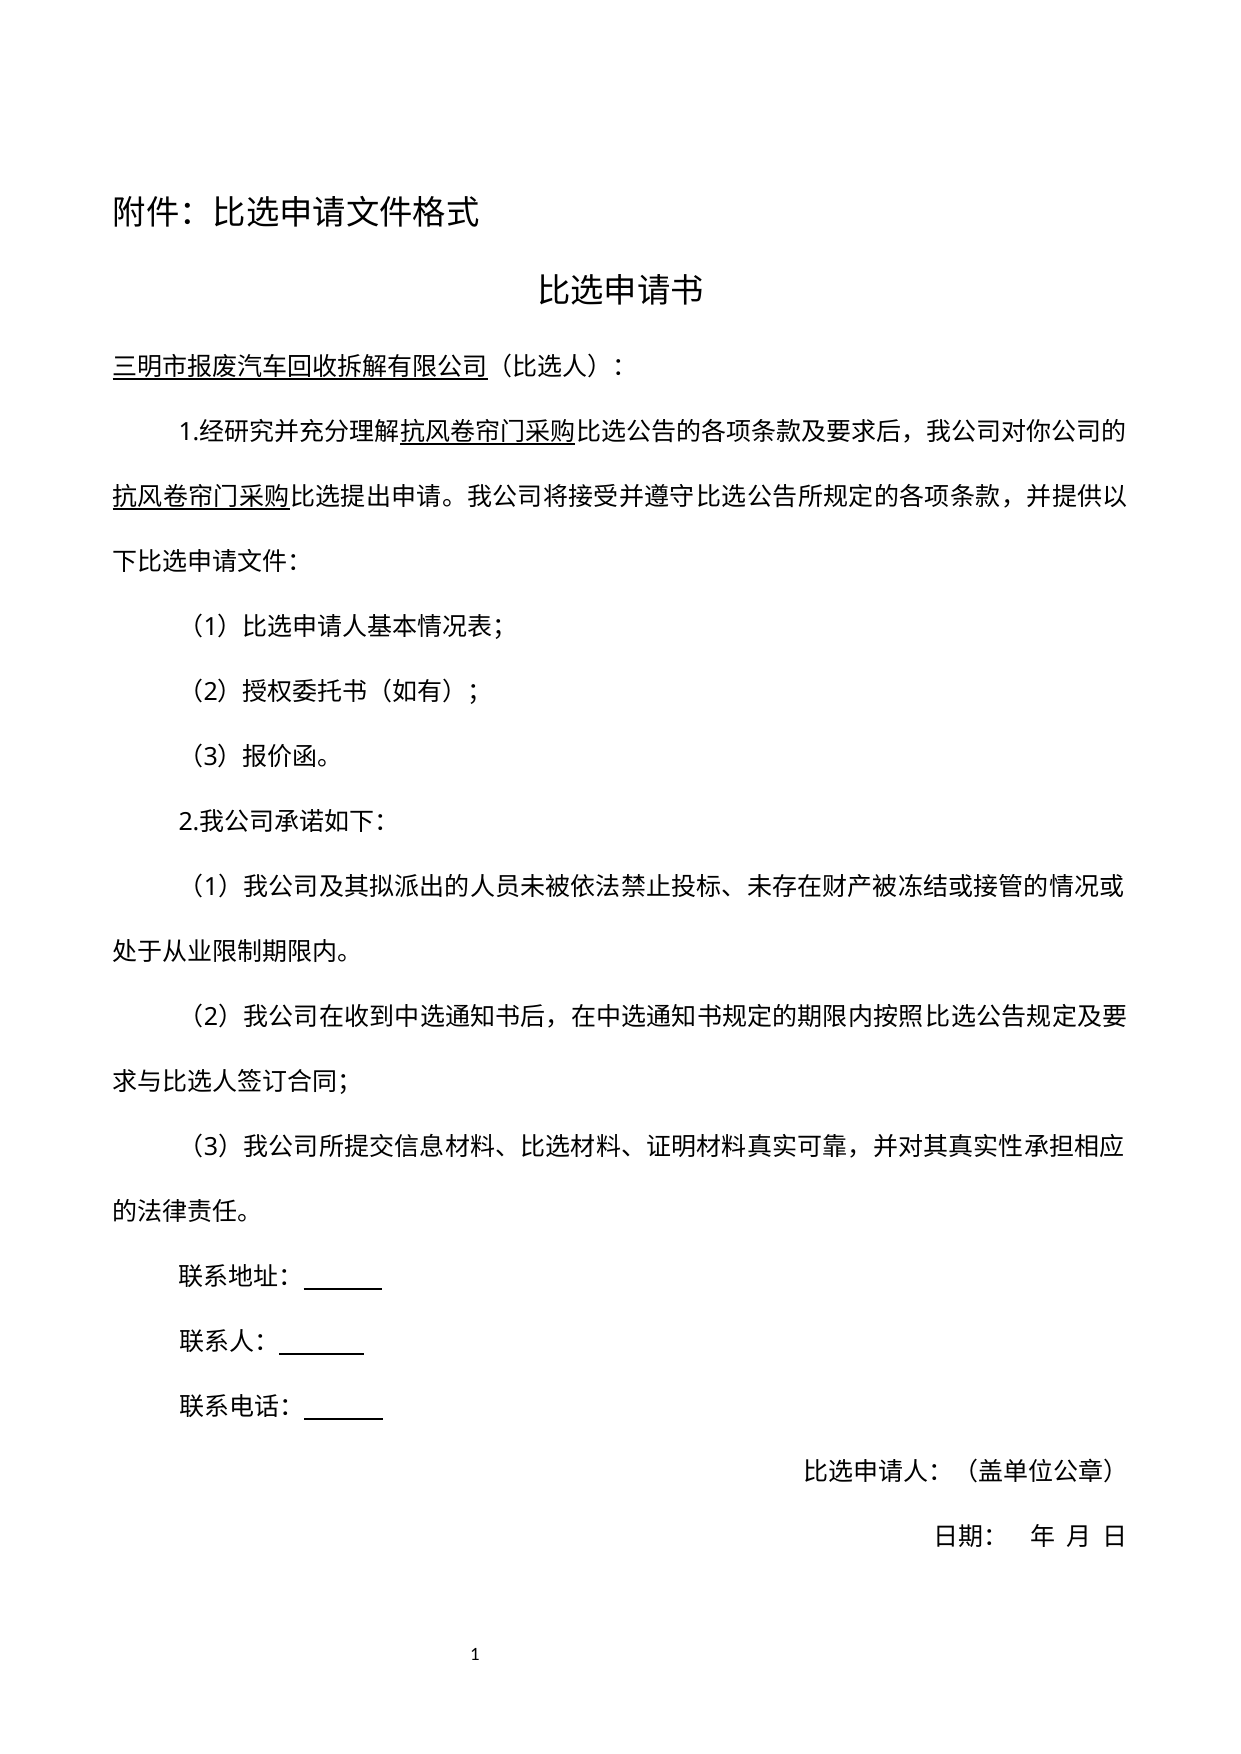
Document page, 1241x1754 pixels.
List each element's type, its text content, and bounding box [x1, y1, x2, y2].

list 报价函。 [112, 722, 1128, 787]
text 三明市报废汽车回收拆解有限公司（比选人）： [112, 332, 1128, 397]
text 附件：比选申请文件格式 [112, 177, 1128, 242]
text 2.我公司承诺如下： [112, 787, 1128, 852]
text 比选申请书 [112, 255, 1128, 320]
text 比选申请人：（盖单位公章） [112, 1437, 1128, 1502]
text 1.经研究并充分理解抗风卷帘门采购比选公告的各项条款及要求后，我公司对你公司的抗风卷帘门采购比选提出申请。我公司将接受并遵守比选公告所规定的各项条款，并提供以下比选申请文件： [112, 397, 1128, 592]
text 联系人： [112, 1307, 1128, 1372]
text （1）我公司及其拟派出的人员未被依法禁止投标、未存在财产被冻结或接管的情况或处于从业限制期限内。 [112, 852, 1128, 982]
text （2）我公司在收到中选通知书后，在中选通知书规定的期限内按照比选公告规定及要求与比选人签订合同； [112, 982, 1128, 1112]
list 授权委托书（如有）； [112, 657, 1128, 722]
text 联系地址： [112, 1242, 1128, 1307]
text （3）我公司所提交信息材料、比选材料、证明材料真实可靠，并对其真实性承担相应的法律责任。 [112, 1112, 1128, 1242]
text 日期： 年 月 日 [112, 1502, 1128, 1567]
text 联系电话： [112, 1372, 1128, 1437]
text （1）比选申请人基本情况表； [112, 592, 1128, 657]
